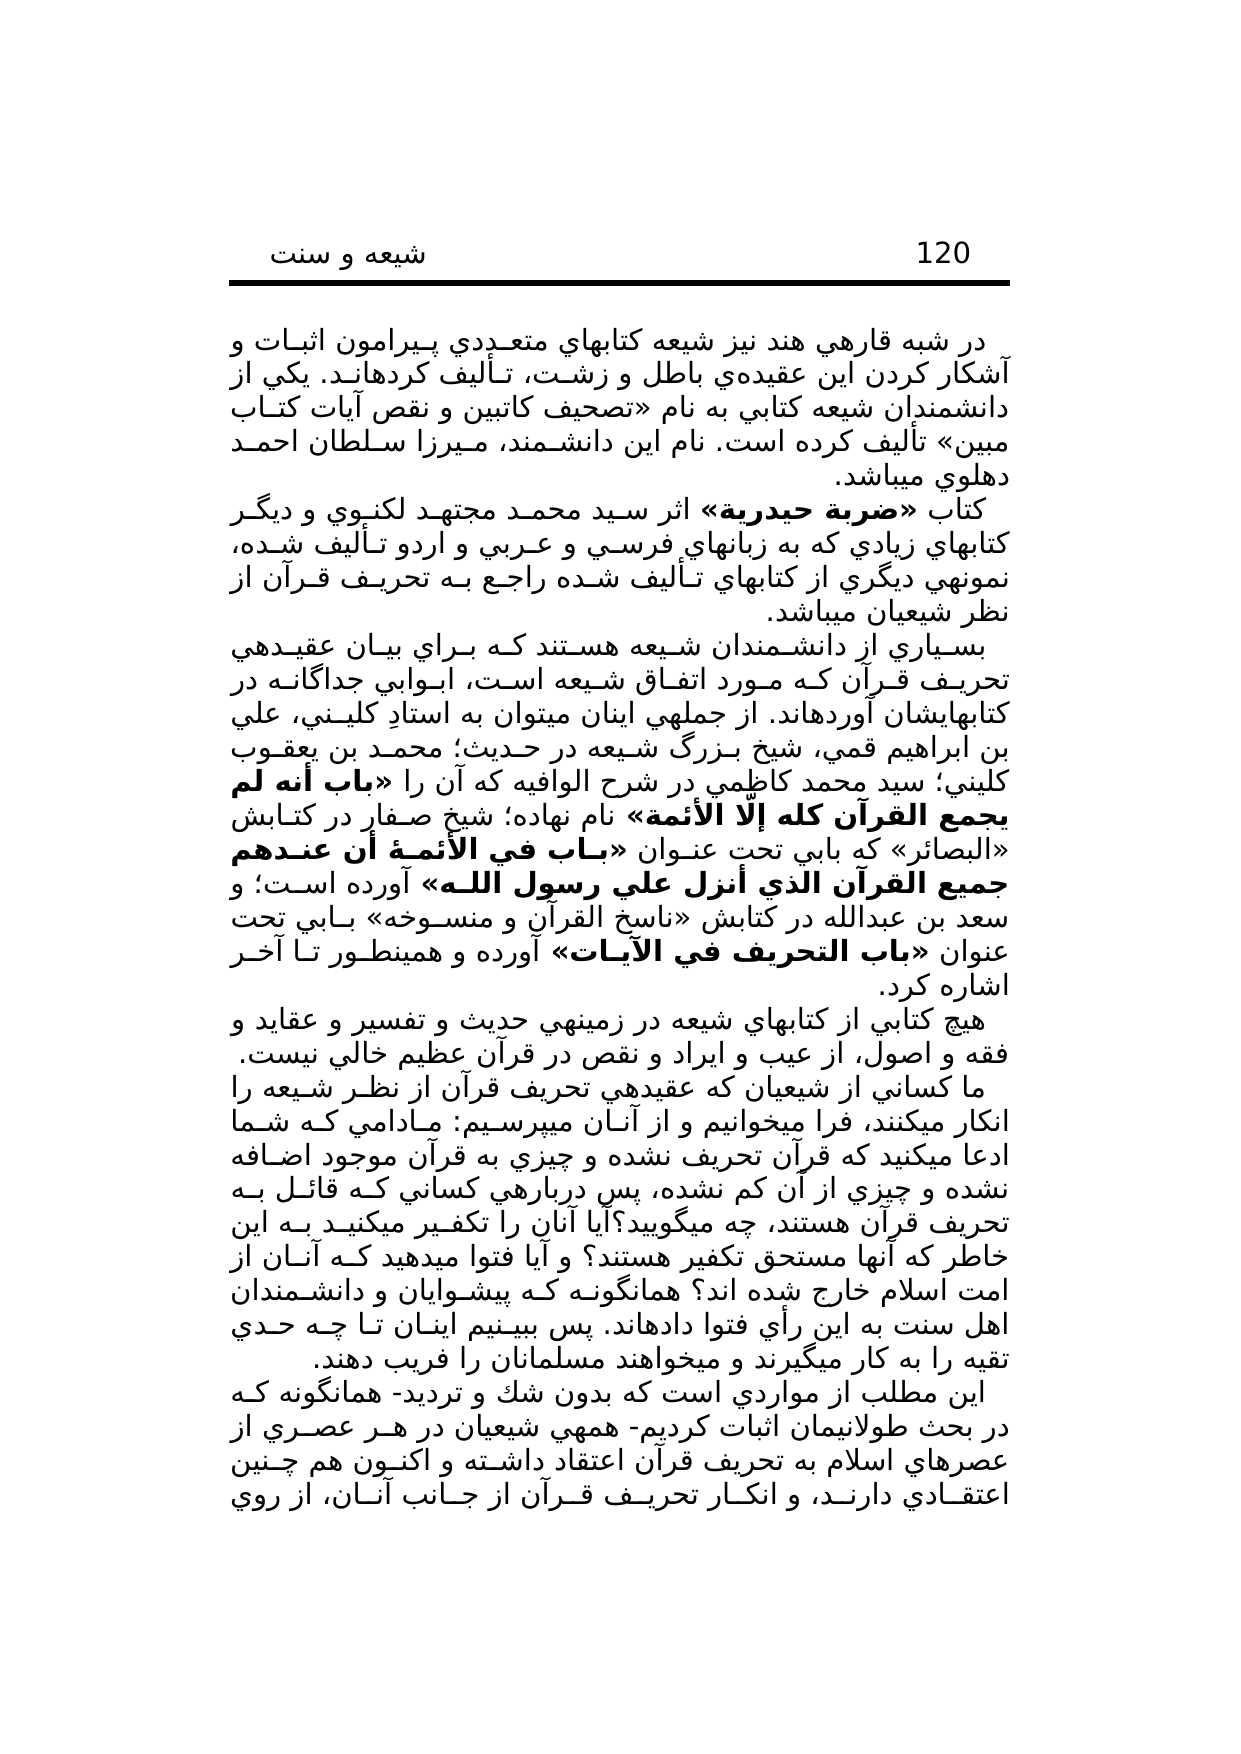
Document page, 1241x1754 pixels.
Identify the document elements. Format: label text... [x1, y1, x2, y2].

text هيچ كتابي از كتاب‎هاي شيعه در زمينه‎ي حديث و تفسير و عقايد و فقه و اصول، از عيب و ايراد و نقص در قرآن عظيم خالي نيست. [230, 1002, 1010, 1070]
text ما كساني از شيعيان كه عقيده‎ي تحريف قرآن از نظر شيعه را انكار مي‎كنند، فرا مي‎خوانيم و از آنان مي‎پرسيم: مادامي كه شما ادعا مي‎كنيد كه قرآن تحريف نشده و چيزي به قرآن موجود اضافه نشده و چيزي از آن كم نشده، پس درباره‎ي كساني كه قائل به تحريف قرآن هستند، چه مي‎گوييد؟آيا آنان را تكفير مي‎كنيد به اين خاطر كه آنها مستحق تكفير هستند؟ و آيا فتوا مي‎دهيد كه آنان از امت اسلام خارج شده اند؟ همان‎گونه كه پيشوايان و دانشمندان اهل سنت به اين رأي فتوا داده‎اند. پس ببينيم اينان تا چه حدي تقيه را به كار مي‎گيرند و مي‎خواهند مسلمانان را فريب دهند. [230, 1070, 1010, 1376]
text بسياري از دانشمندان شيعه هستند كه براي بيان عقيده‎ي تحريف قرآن كه مورد اتفاق شيعه است، ابوابي جداگانه در كتاب‎هايشان آورده‎اند. از جمله‎ي اينان مي‎توان به استادِ كليني، علي بن ابراهيم قمي، شيخ بزرگ شيعه در حديث؛ محمد بن يعقوب كليني؛ سيد محمد كاظمي در شرح الوافيه كه آن را «باب أنه لم يجمع القرآن كله إلّا الأئمة» نام نهاده؛ شيخ صفار در كتابش «البصائر» كه بابي تحت عنوان «باب في الأئمۀ أن عندهم جميع القرآن الذي أنزل علي رسول الله» آورده است؛ و سعد بن عبدالله در كتابش «ناسخ القرآن و منسوخه» بابي تحت عنوان «باب التحريف في الآيات» آورده و همين‎طور تا آخر اشاره كرد. [230, 628, 1010, 1002]
text كتاب «ضربة حيدرية» اثر سيد محمد مجتهد لكنوي و ديگر كتاب‎هاي زيادي كه به زبان‎هاي فرسي و عربي و اردو تأليف شده، نمونه‎ي ديگري از كتاب‎هاي تأليف شده راجع به تحريف قرآن از نظر شيعيان مي‎باشد. [230, 493, 1010, 628]
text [230, 1376, 1010, 1511]
text در شبه قاره‎ي هند نيز شيعه كتاب‎هاي متعددي پيرامون اثبات و آشكار كردن اين عقيده‌ي باطل و زشت، تأليف كرده‎اند. يكي از دانشمندان شيعه كتابي به نام «تصحيف كاتبين و نقص آيات كتاب مبين» تأليف كرده است. نام اين دانشمند، ميرزا سلطان احمد دهلوي مي‎باشد. [230, 323, 1010, 493]
